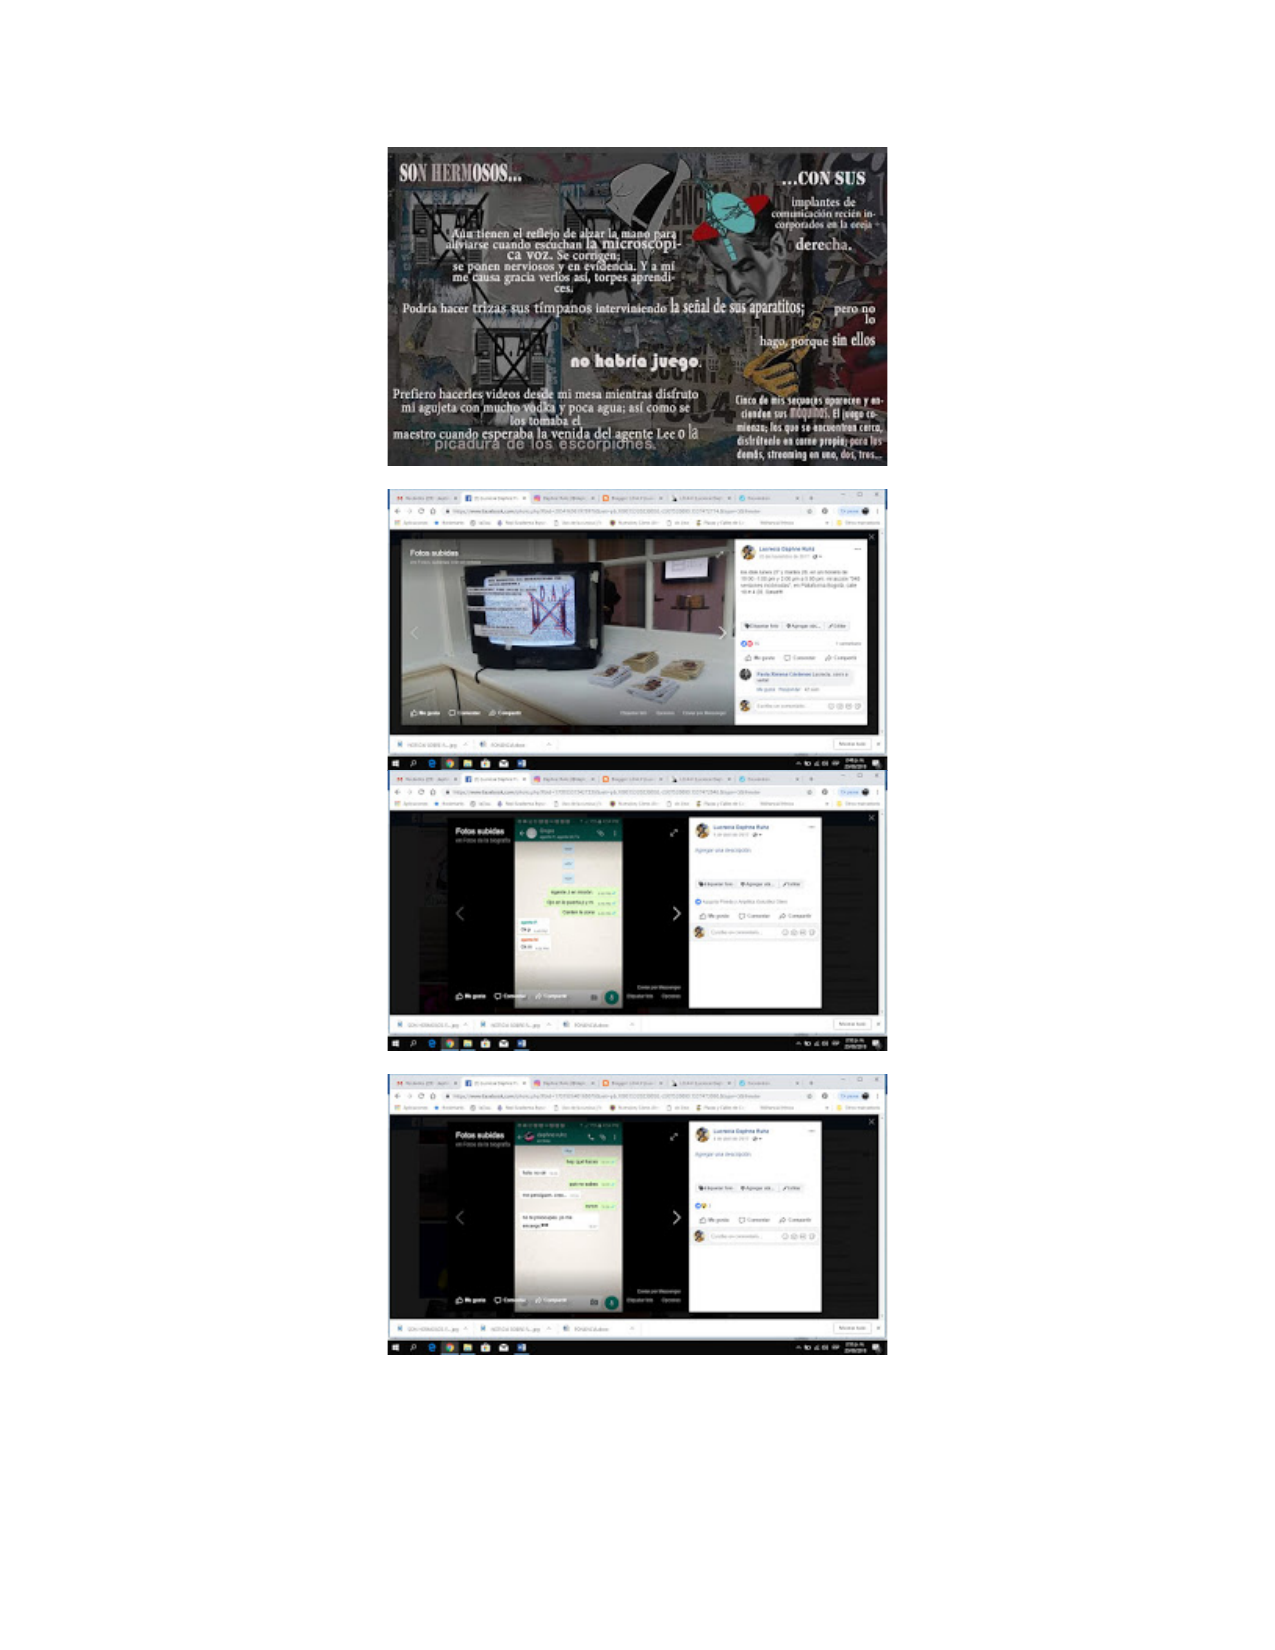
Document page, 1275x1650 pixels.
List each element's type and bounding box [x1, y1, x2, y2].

picture [387, 147, 888, 466]
picture [387, 489, 888, 1051]
picture [387, 1074, 888, 1355]
